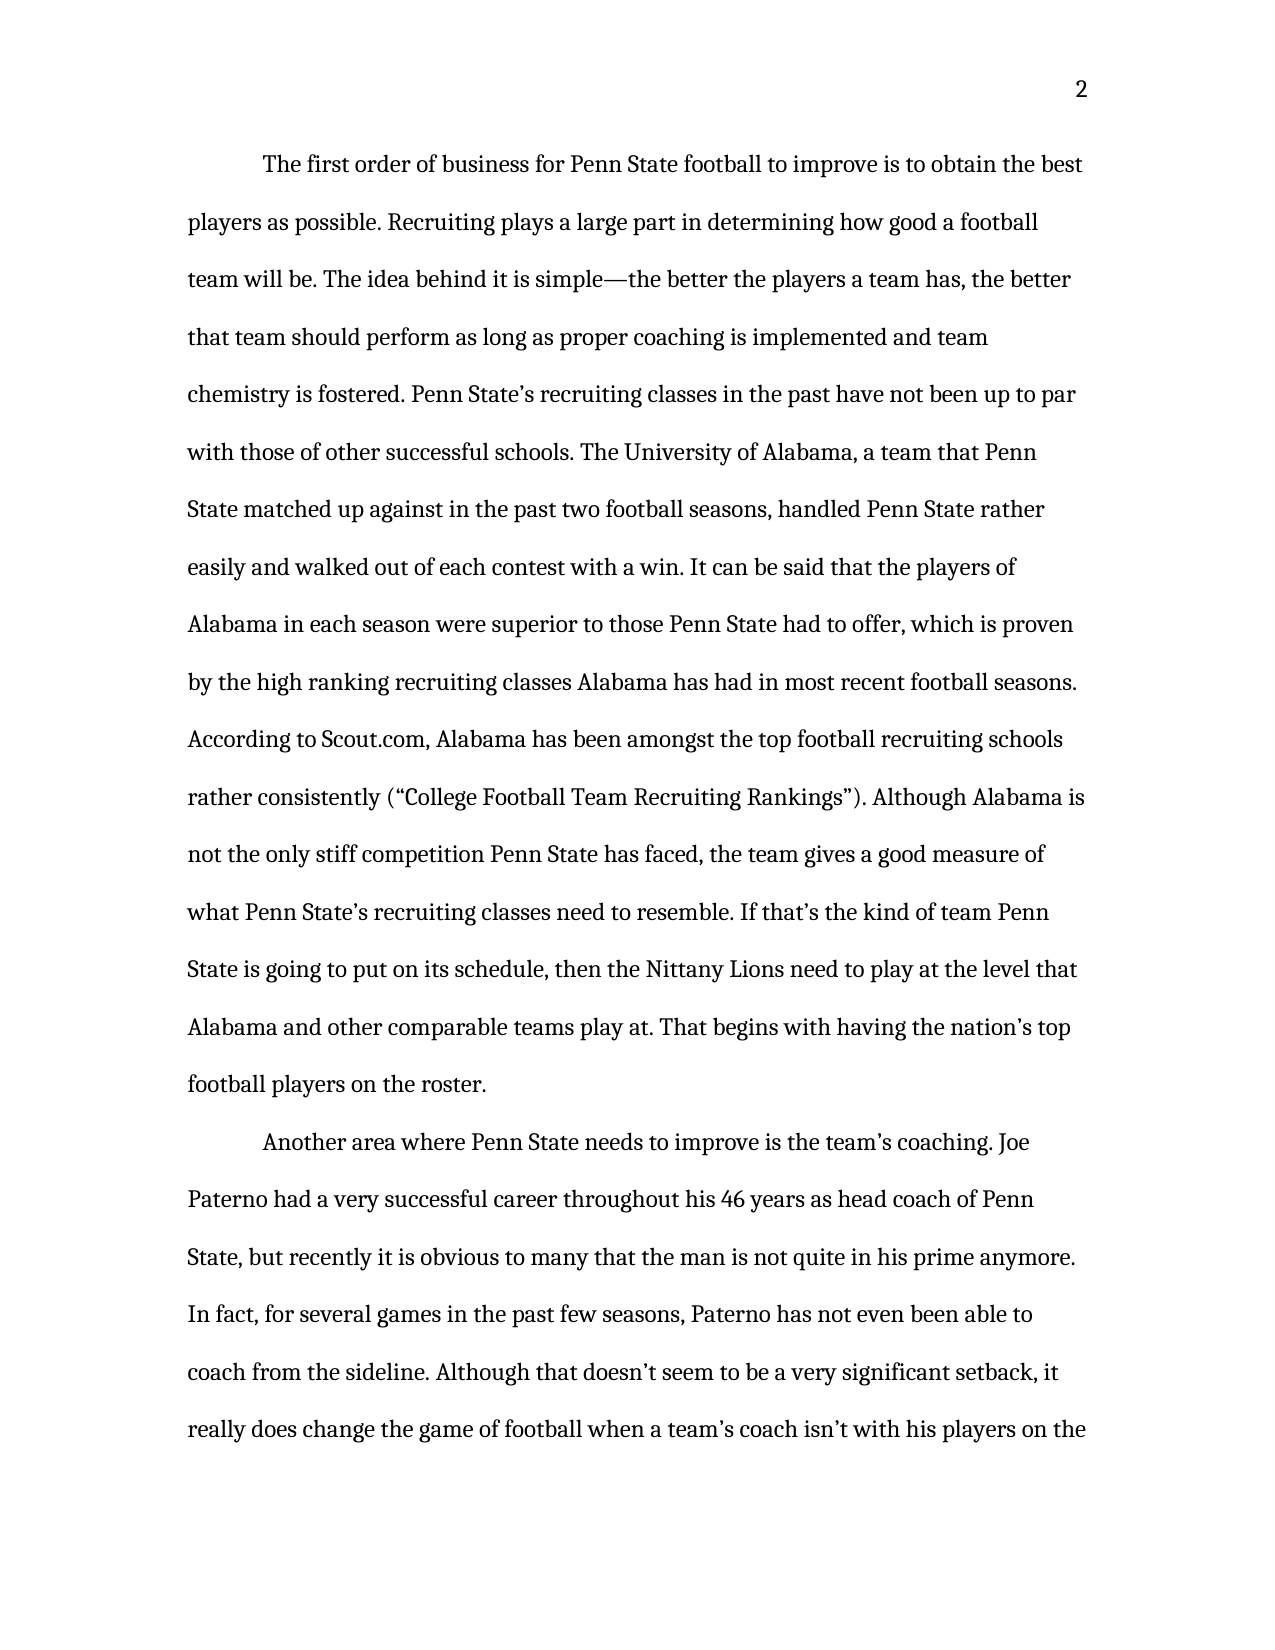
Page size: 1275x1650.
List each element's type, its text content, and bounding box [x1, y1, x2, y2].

text The first order of business for Penn State football to improve is to obtain the best players as possible. Recruiting plays a large part in determining how good a football team will be. The idea behind it is simple—the better the players a team has, the better that team should perform as long as proper coaching is implemented and team chemistry is fostered. Penn State’s recruiting classes in the past have not been up to par with those of other successful schools. The University of Alabama, a team that Penn State matched up against in the past two football seasons, handled Penn State rather easily and walked out of each contest with a win. It can be said that the players of Alabama in each season were superior to those Penn State had to offer, which is proven by the high ranking recruiting classes Alabama has had in most recent football seasons. According to Scout.com, Alabama has been amongst the top football recruiting schools rather consistently (“College Football Team Recruiting Rankings”). Although Alabama is not the only stiff competition Penn State has faced, the team gives a good measure of what Penn State’s recruiting classes need to resemble. If that’s the kind of team Penn State is going to put on its schedule, then the Nittany Lions need to play at the level that Alabama and other comparable teams play at. That begins with having the nation’s top football players on the roster. [187, 150, 1087, 1099]
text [187, 1127, 1087, 1444]
